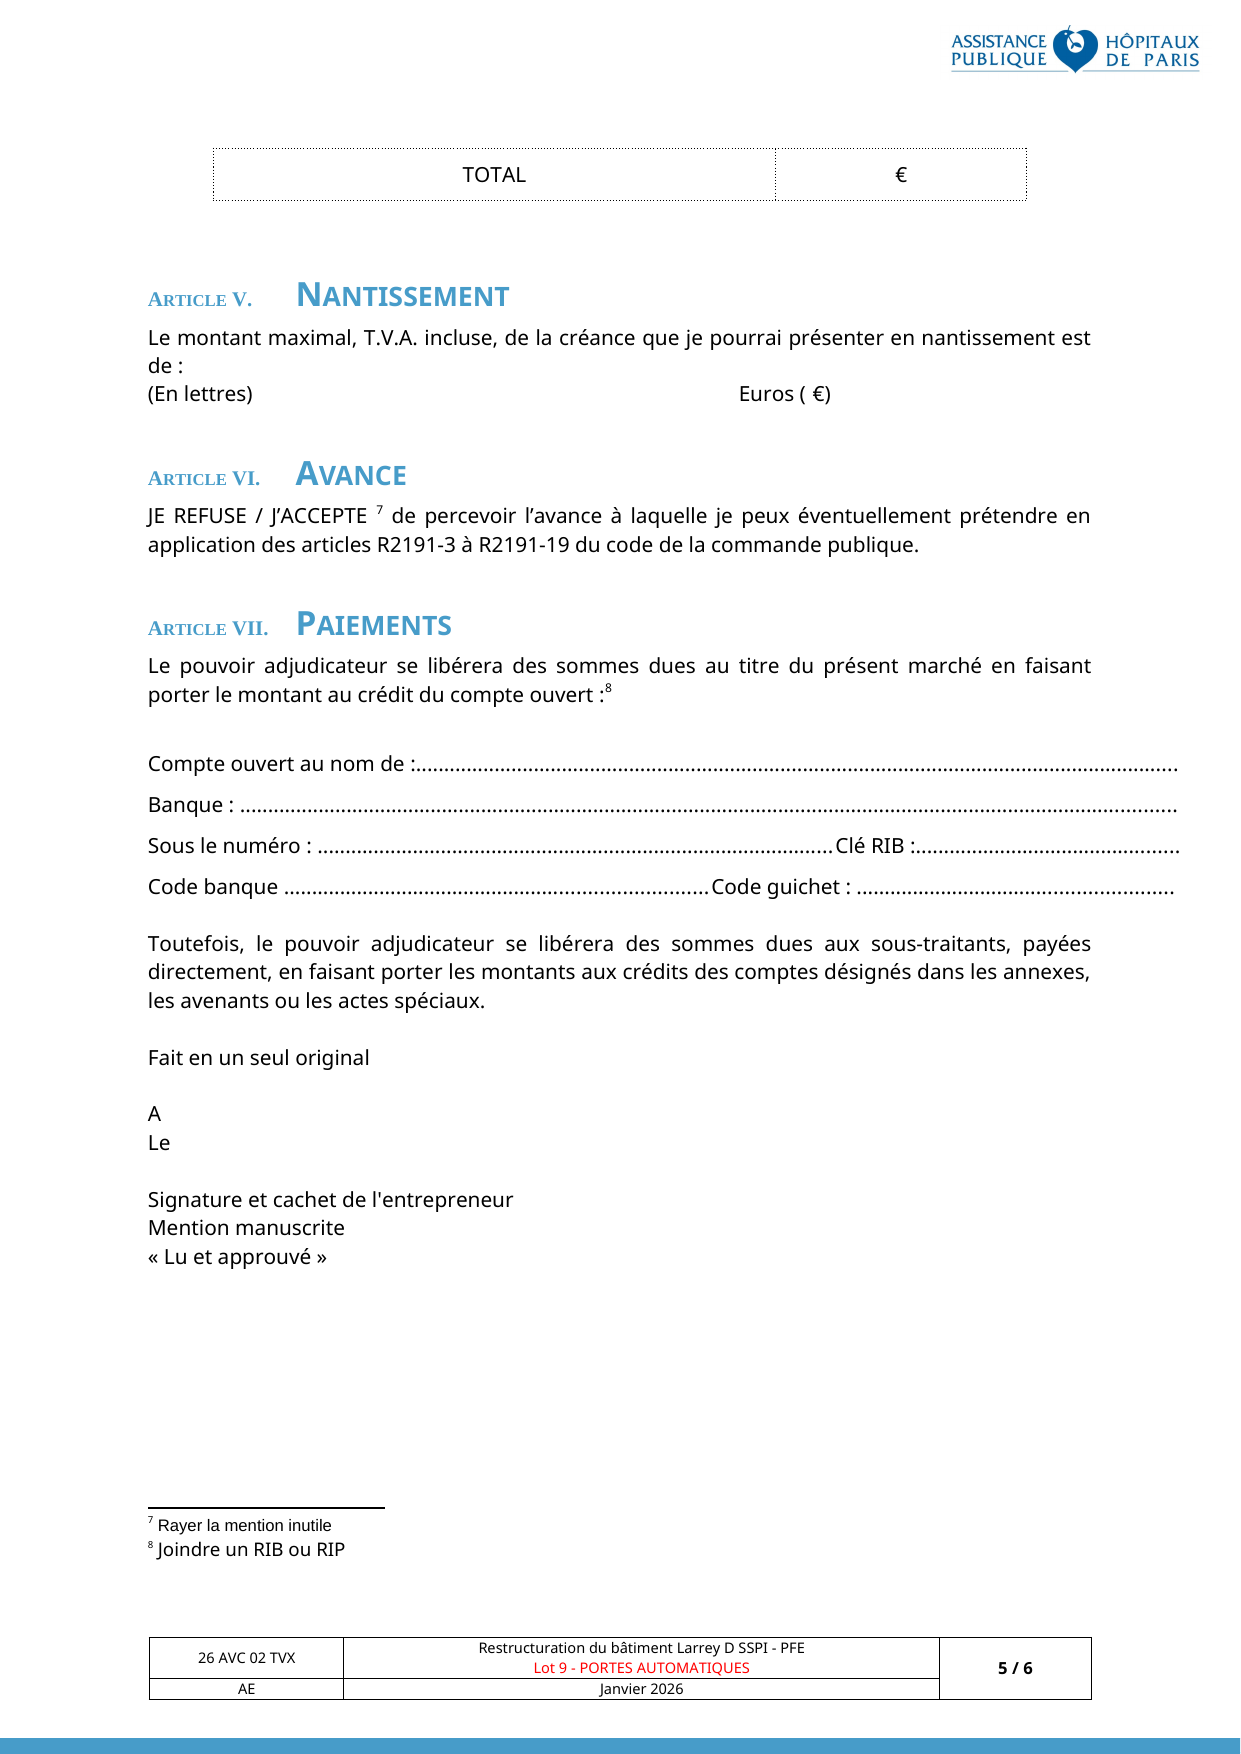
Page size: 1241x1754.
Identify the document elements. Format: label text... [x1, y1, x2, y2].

subtitle Paiements [148, 600, 1092, 645]
text A [148, 1099, 1092, 1128]
table_cell TOTAL [213, 148, 775, 200]
subtitle Nantissement [148, 271, 1092, 316]
text Mention manuscrite [148, 1213, 1092, 1242]
picture [940, 25, 1212, 80]
text JE REFUSE / J’ACCEPTE de percevoir l’avance à laquelle je peux éventuellement prétendre en application des articles R2191-3 à R2191-19 du code de la commande publique. [148, 501, 1092, 558]
text Signature et cachet de l'entrepreneur [148, 1185, 1092, 1213]
table_cell € [775, 148, 1027, 200]
text Sous le numéro : Clé RIB : [148, 831, 1033, 859]
text « Lu et approuvé » [148, 1242, 1092, 1270]
text Le pouvoir adjudicateur se libérera des sommes dues au titre du présent marché en faisant porter le montant au crédit du compte ouvert : [148, 651, 1092, 708]
text Toutefois, le pouvoir adjudicateur se libérera des sommes dues aux sous-traitants, payées directement, en faisant porter les montants aux crédits des comptes désignés dans les annexes, les avenants ou les actes spéciaux. [148, 929, 1092, 1014]
text Banque : [148, 790, 1033, 819]
text Fait en un seul original [148, 1043, 1092, 1071]
text Le montant maximal, T.V.A. incluse, de la créance que je pourrai présenter en nantissement est de : [148, 323, 1092, 379]
text Le [148, 1128, 1092, 1156]
text Compte ouvert au nom de : [148, 749, 1033, 778]
text Code banque Code guichet : [148, 872, 1033, 901]
subtitle Avance [148, 449, 1092, 495]
text (En lettres) Euros ( €) [148, 379, 1092, 408]
